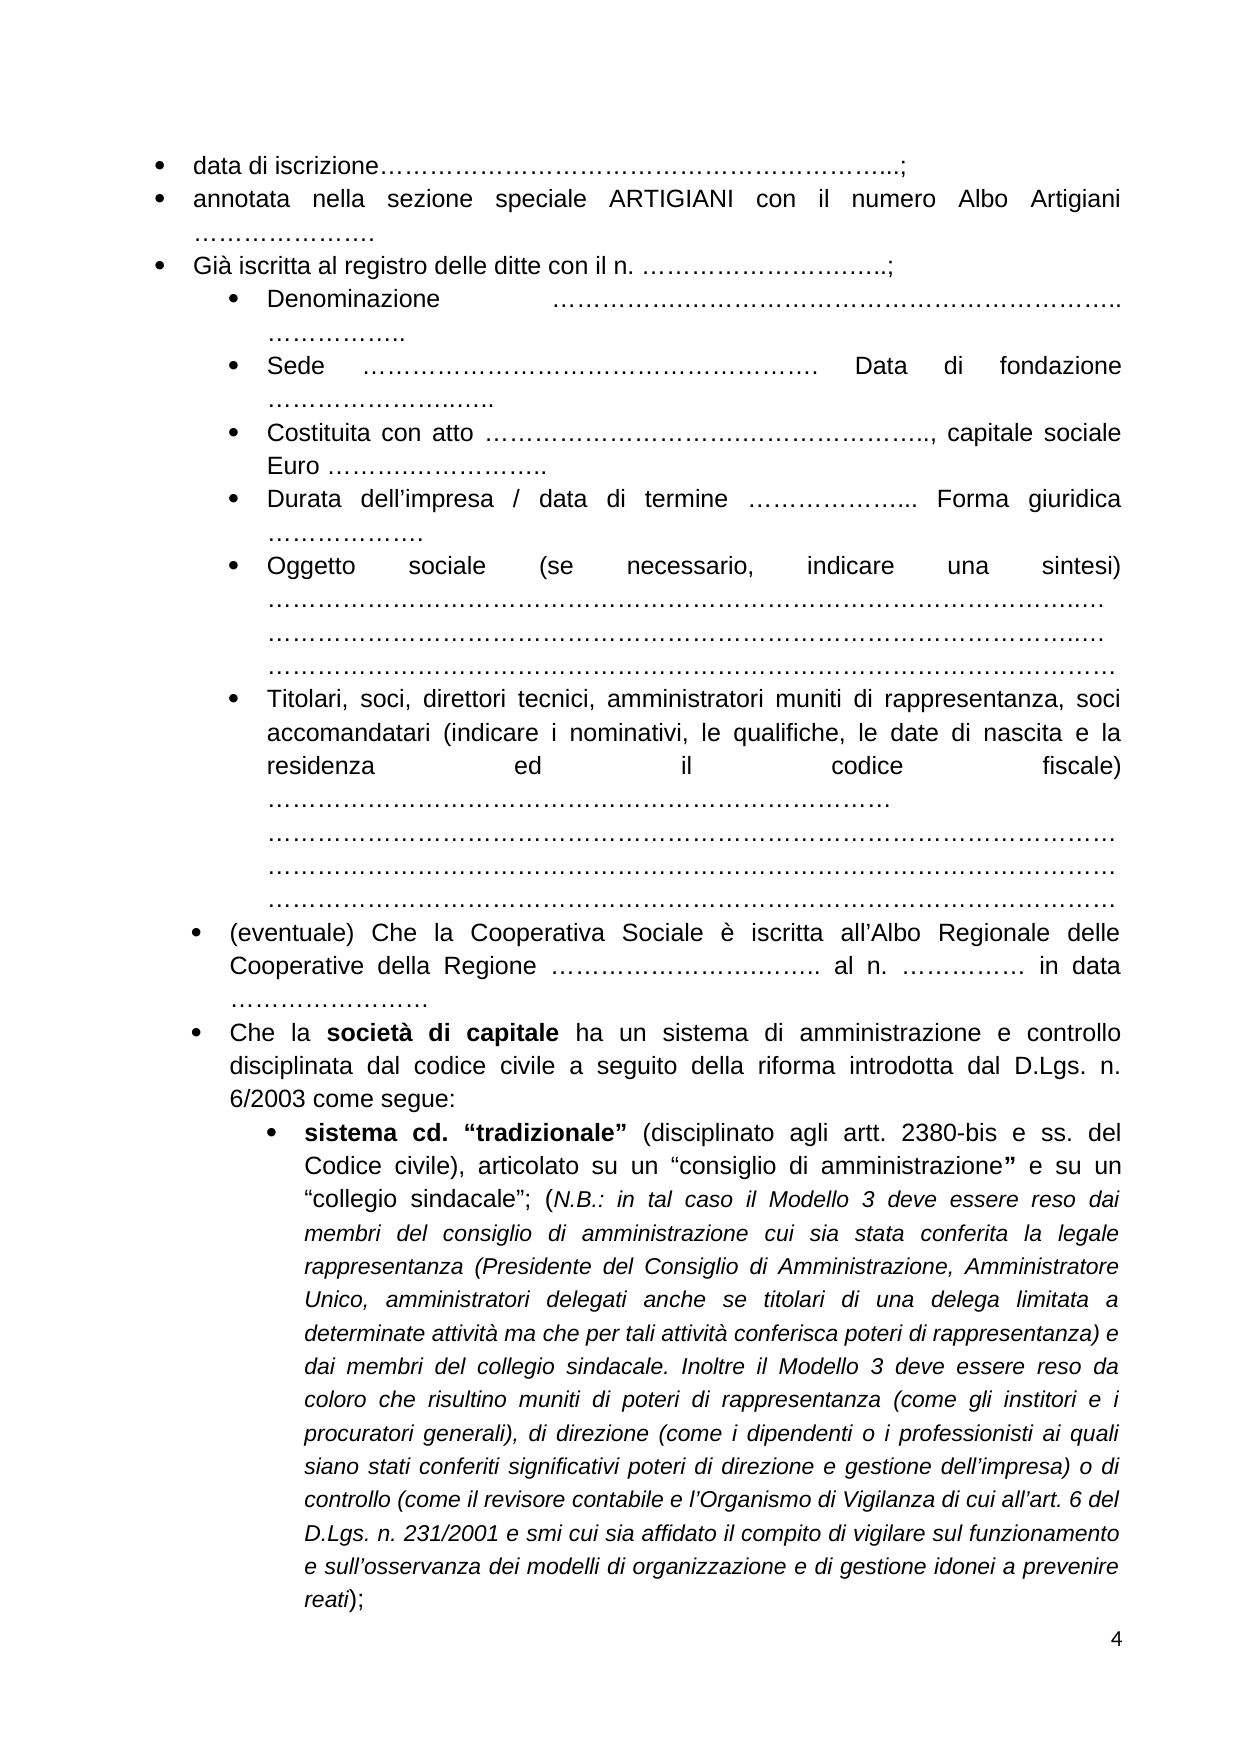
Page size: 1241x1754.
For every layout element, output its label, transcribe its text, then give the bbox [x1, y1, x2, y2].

list Durata dell’impresa / data di termine ………………... Forma giuridica ………………. [229, 481, 1122, 548]
list Già iscritta al registro delle ditte con il n. …………………….…..; [155, 248, 1122, 281]
list Titolari, soci, direttori tecnici, amministratori muniti di rappresentanza, soci accomandatari (indicare i nominativi, le qualifiche, le date di nascita e la residenza ed il codice fiscale) ………………………………………………………………… [229, 681, 1122, 814]
list annotata nella sezione speciale ARTIGIANI con il numero Albo Artigiani …………………. [155, 181, 1122, 248]
list Sede ………………………………………………. Data di fondazione …………………..….. [229, 348, 1122, 414]
text ………………………………………………………………………………………… [267, 881, 1122, 914]
list Costituita con atto ………………………….………………….., capitale sociale Euro ……….…………….. [229, 414, 1122, 481]
list Oggetto sociale (se necessario, indicare una sintesi) ……………………………………………………………………………………..… [229, 548, 1122, 614]
list Denominazione …………….……………………………………………..…………….. [229, 281, 1122, 348]
text ………………………………………………………………………………………… [267, 648, 1122, 681]
text ………………………………………………………………………………………… [267, 848, 1122, 881]
list sistema cd. “tradizionale” (disciplinato agli artt. 2380-bis e ss. del Codice civile), articolato su un “consiglio di amministrazione” e su un “collegio sindacale”; (N.B.: in tal caso il Modello 3 deve essere reso dai membri del consiglio di amministrazione cui sia stata conferita la legale rappresentanza (Presidente del Consiglio di Amministrazione, Amministratore Unico, amministratori delegati anche se titolari di una delega limitata a determinate attività ma che per tali attività conferisca poteri di rappresentanza) e dai membri del collegio sindacale. Inoltre il Modello 3 deve essere reso da coloro che risultino muniti di poteri di rappresentanza (come gli institori e i procuratori generali), di direzione (come i dipendenti o i professionisti ai quali siano stati conferiti significativi poteri di direzione e gestione dell’impresa) o di controllo (come il revisore contabile e l’Organismo di Vigilanza di cui all’art. 6 del D.Lgs. n. 231/2001 e smi cui sia affidato il compito di vigilare sul funzionamento e sull’osservanza dei modelli di organizzazione e di gestione idonei a prevenire reati); [267, 1114, 1122, 1614]
list data di iscrizione……………………………………………………...; [155, 148, 1122, 181]
text ………………………………………………………………………………………… [267, 814, 1122, 848]
text ……………………………………………………………………………………..… [267, 614, 1122, 648]
list Che la società di capitale ha un sistema di amministrazione e controllo disciplinata dal codice civile a seguito della riforma introdotta dal D.Lgs. n. 6/2003 come segue: [192, 1014, 1122, 1114]
list (eventuale) Che la Cooperativa Sociale è iscritta all’Albo Regionale delle Cooperative della Regione …………………….…….. al n. …………… in data …………………… [192, 914, 1122, 1014]
